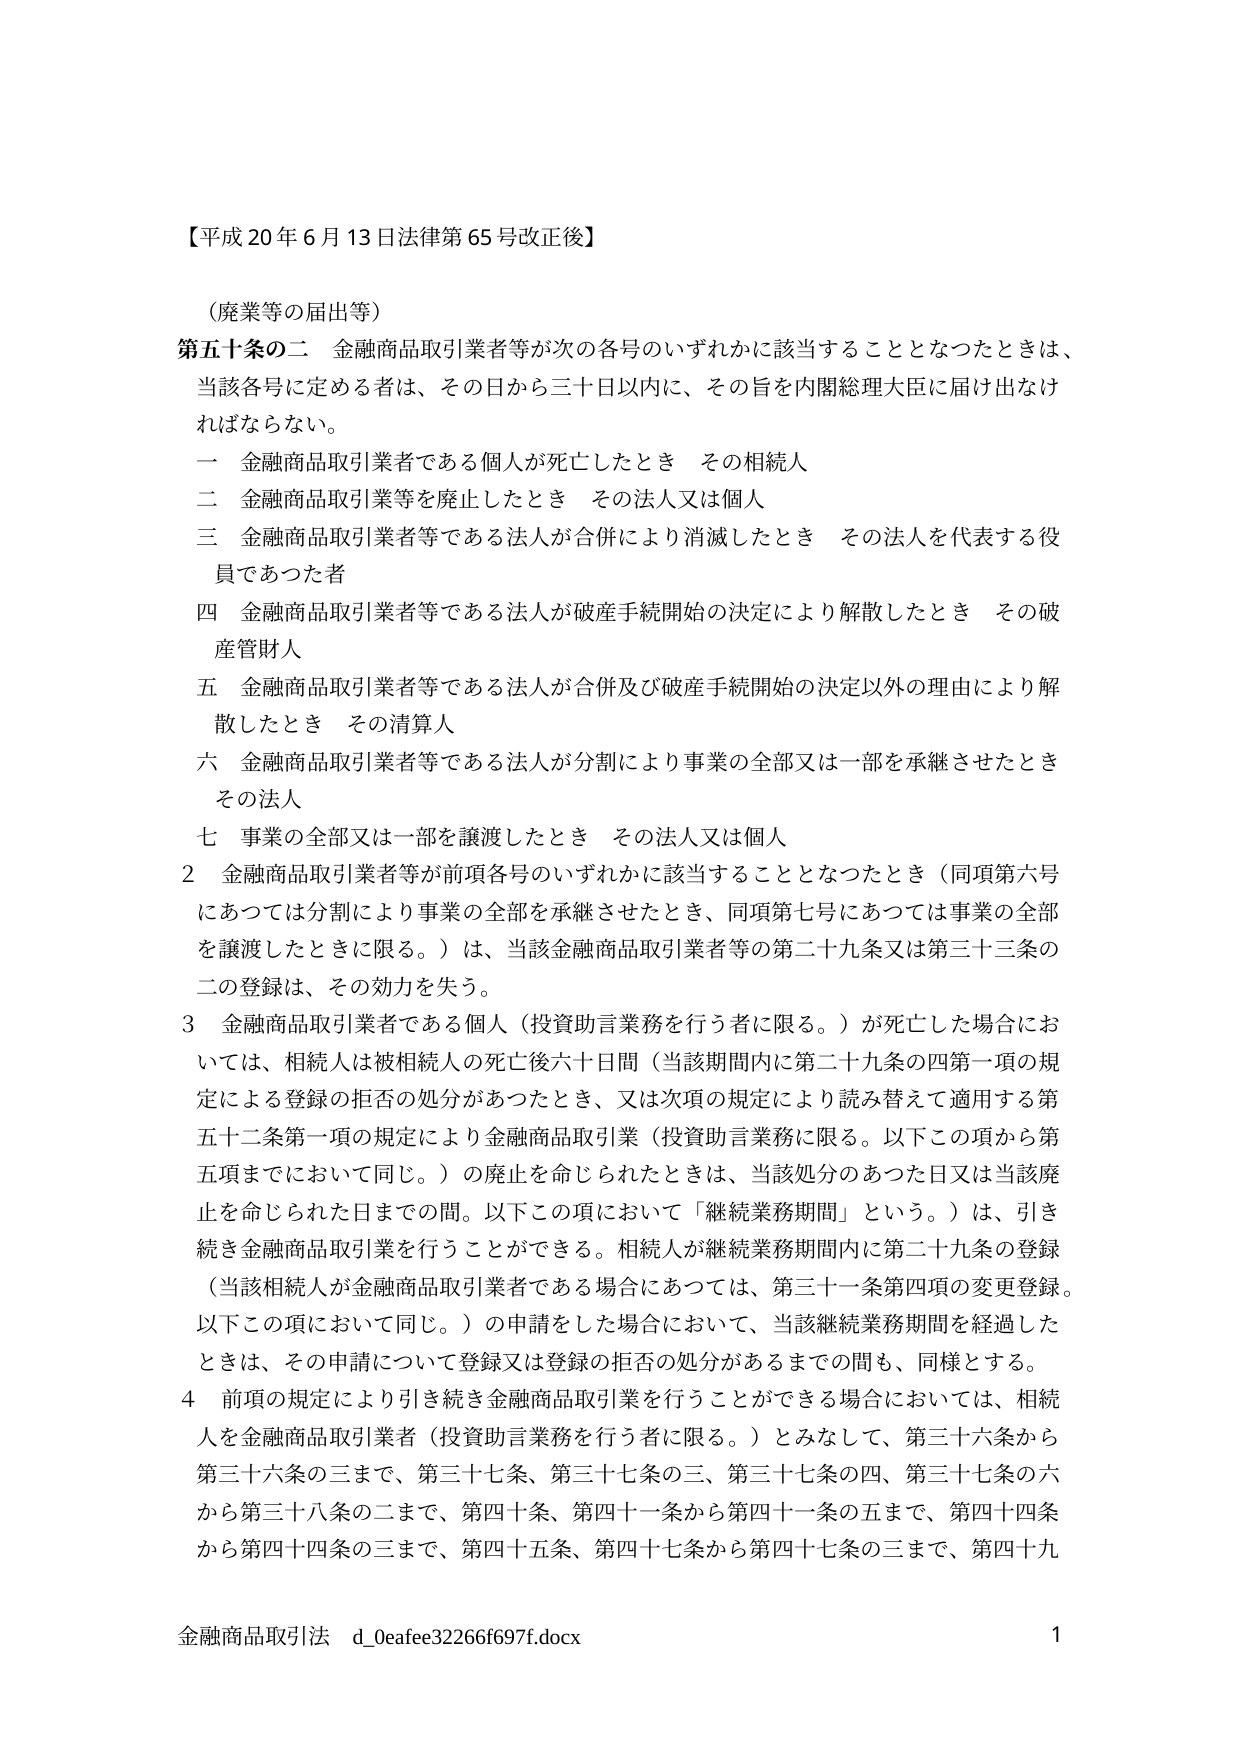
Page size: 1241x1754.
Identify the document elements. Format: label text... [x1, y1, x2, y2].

text 三 金融商品取引業者等である法人が合併により消滅したとき その法人を代表する役員であつた者 [196, 517, 1063, 592]
text ２ 金融商品取引業者等が前項各号のいずれかに該当することとなつたとき（同項第六号にあつては分割により事業の全部を承継させたとき、同項第七号にあつては事業の全部を譲渡したときに限る。）は、当該金融商品取引業者等の第二十九条又は第三十三条の二の登録は、その効力を失う。 [177, 854, 1063, 1004]
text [177, 1379, 1063, 1567]
text 二 金融商品取引業等を廃止したとき その法人又は個人 [196, 479, 1063, 517]
text 五 金融商品取引業者等である法人が合併及び破産手続開始の決定以外の理由により解散したとき その清算人 [196, 667, 1063, 742]
text 四 金融商品取引業者等である法人が破産手続開始の決定により解散したとき その破産管財人 [196, 592, 1063, 667]
text （廃業等の届出等） [196, 292, 1063, 329]
text ３ 金融商品取引業者である個人（投資助言業務を行う者に限る。）が死亡した場合においては、相続人は被相続人の死亡後六十日間（当該期間内に第二十九条の四第一項の規定による登録の拒否の処分があつたとき、又は次項の規定により読み替えて適用する第五十二条第一項の規定により金融商品取引業（投資助言業務に限る。以下この項から第五項までにおいて同じ。）の廃止を命じられたときは、当該処分のあつた日又は当該廃止を命じられた日までの間。以下この項において「継続業務期間」という。）は、引き続き金融商品取引業を行うことができる。相続人が継続業務期間内に第二十九条の登録（当該相続人が金融商品取引業者である場合にあつては、第三十一条第四項の変更登録。以下この項において同じ。）の申請をした場合において、当該継続業務期間を経過したときは、その申請について登録又は登録の拒否の処分があるまでの間も、同様とする。 [177, 1004, 1063, 1379]
text 六 金融商品取引業者等である法人が分割により事業の全部又は一部を承継させたとき その法人 [196, 742, 1063, 817]
text 第五十条の二 金融商品取引業者等が次の各号のいずれかに該当することとなつたときは、当該各号に定める者は、その日から三十日以内に、その旨を内閣総理大臣に届け出なければならない。 [177, 329, 1063, 442]
text 七 事業の全部又は一部を譲渡したとき その法人又は個人 [196, 817, 1063, 854]
text 一 金融商品取引業者である個人が死亡したとき その相続人 [196, 442, 1063, 479]
text 【平成20年6月13日法律第65号改正後】 [177, 217, 1063, 254]
